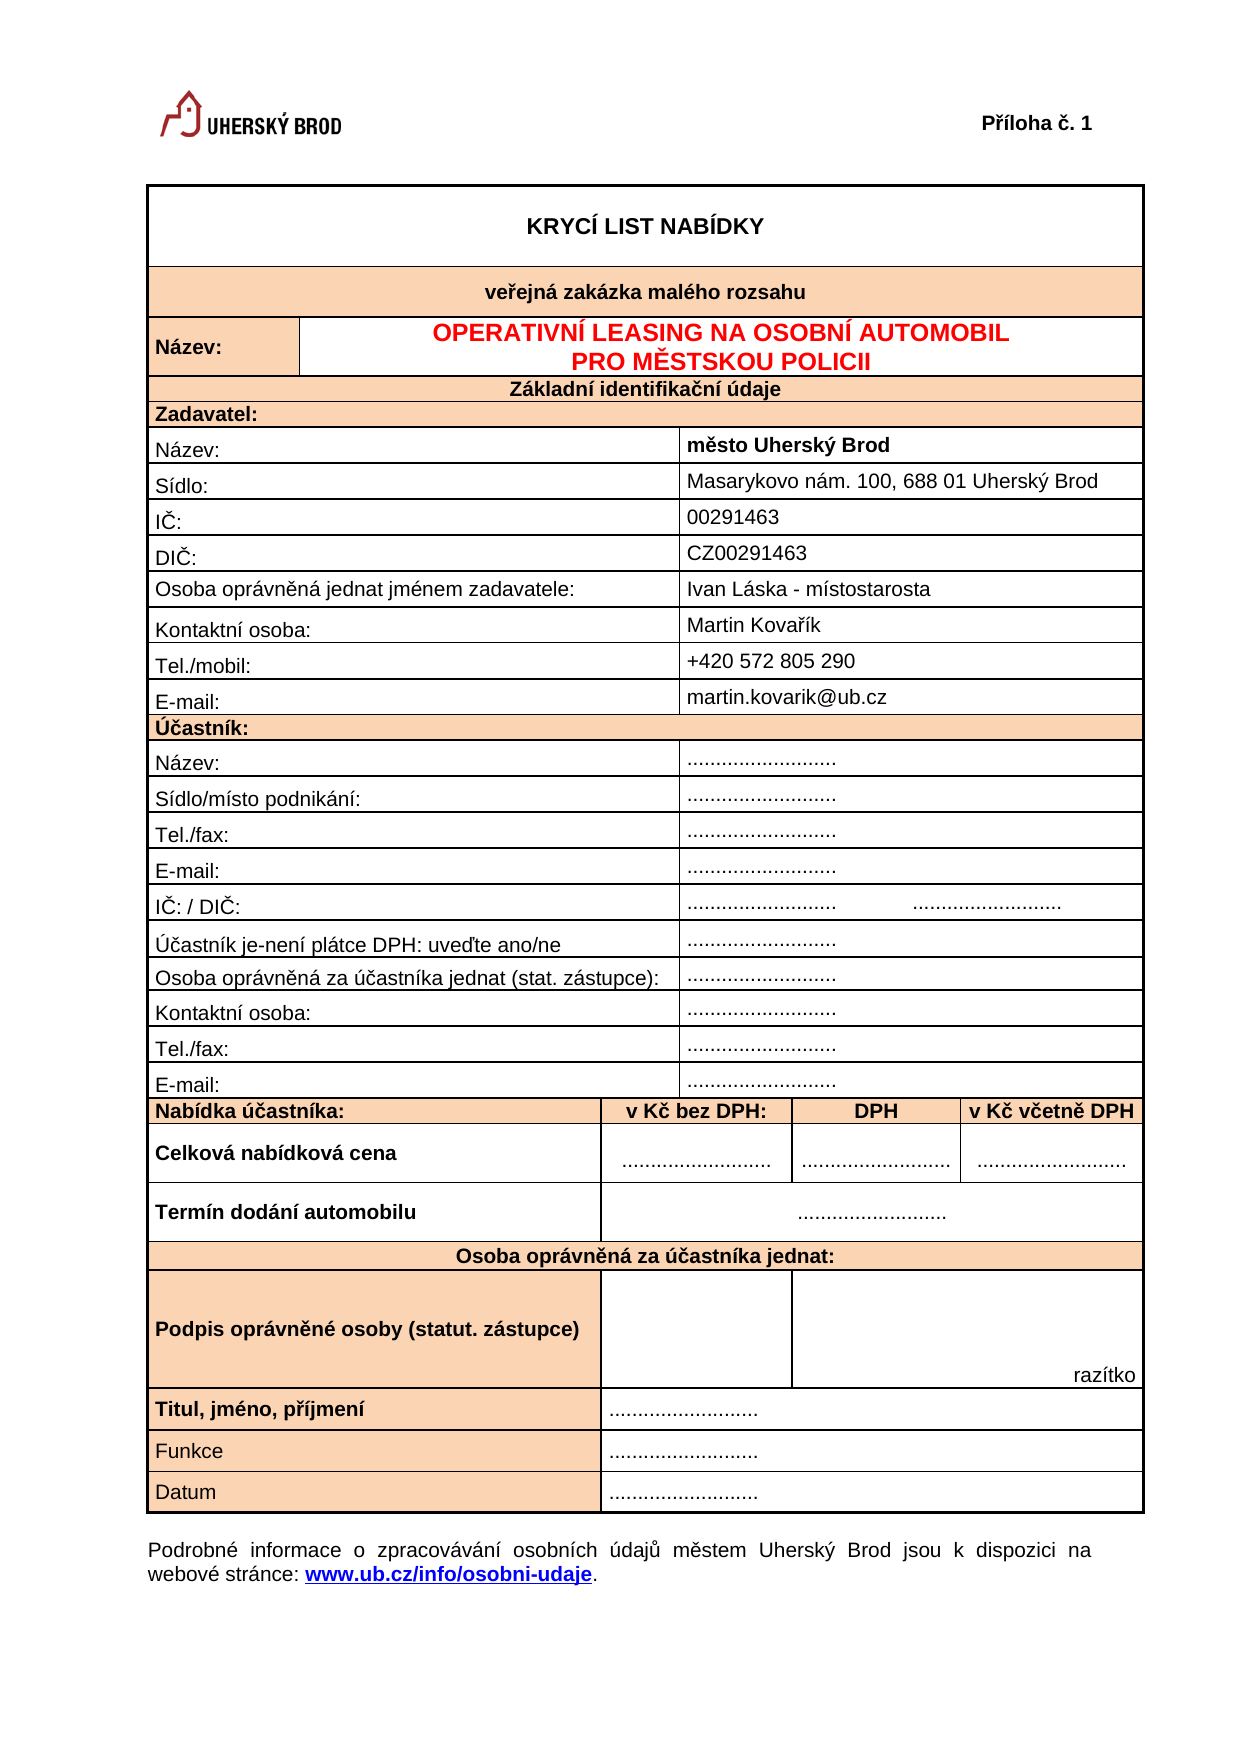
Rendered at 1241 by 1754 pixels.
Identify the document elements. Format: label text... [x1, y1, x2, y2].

table_cell Osoba oprávněná za účastníka jednat: [149, 1242, 1142, 1269]
table_cell Kontaktní osoba: [149, 991, 679, 1025]
table_cell [602, 1271, 791, 1387]
table_cell Sídlo: [149, 464, 679, 498]
table_cell CZ00291463 [680, 536, 1142, 570]
table_cell .......................... [680, 991, 1142, 1025]
table_cell v Kč včetně DPH [961, 1099, 1142, 1123]
table_cell .......................... [602, 1124, 791, 1182]
table_cell Termín dodání automobilu [149, 1183, 600, 1241]
table_cell Martin Kovařík [680, 608, 1142, 642]
table_cell Kontaktní osoba: [149, 608, 679, 642]
table_cell Tel./fax: [149, 813, 679, 847]
table_cell Titul, jméno, příjmení [149, 1389, 600, 1429]
table_cell +420 572 805 290 [680, 643, 1142, 678]
text Podrobné informace o zpracovávání osobních údajů městem Uherský Brod jsou k dispozici na webové stránce: www.ub.cz/info/osobni-udaje. [148, 1538, 1092, 1586]
table_cell Datum [149, 1472, 600, 1511]
table_cell Masarykovo nám. 100, 688 01 Uherský Brod [680, 464, 1142, 498]
table_cell v Kč bez DPH: [602, 1099, 791, 1123]
table_cell Název: [149, 428, 679, 462]
table_cell .......................... [602, 1389, 1142, 1429]
table_cell .......................... [680, 777, 1142, 811]
table_cell DIČ: [149, 536, 679, 570]
table_cell Tel./fax: [149, 1027, 679, 1061]
table_cell IČ: [149, 500, 679, 534]
table_cell razítko [793, 1271, 1142, 1387]
table_cell .......................... [680, 1027, 1142, 1061]
table_cell .......................... [680, 849, 1142, 883]
table_cell DPH [793, 1099, 960, 1123]
table_cell Celková nabídková cena [149, 1124, 600, 1182]
table_cell martin.kovarik@ub.cz [680, 680, 1142, 714]
table_cell .......................... [680, 813, 1142, 847]
table_cell .......................... [680, 921, 1142, 956]
table_cell .......................... [680, 958, 1142, 989]
table_cell E-mail: [149, 849, 679, 883]
table_cell Ivan Láska - místostarosta [680, 572, 1142, 606]
table_cell Účastník: [149, 715, 1142, 739]
table_cell město Uherský Brod [680, 428, 1142, 462]
table_cell Sídlo/místo podnikání: [149, 777, 679, 811]
table_cell Základní identifikační údaje [149, 377, 1142, 401]
table_cell Zadavatel: [149, 402, 1142, 426]
table_cell .......................... [602, 1472, 1142, 1511]
table_cell .......................... [602, 1183, 1142, 1241]
table_cell Podpis oprávněné osoby (statut. zástupce) [149, 1271, 600, 1387]
table_cell Osoba oprávněná za účastníka jednat (stat. zástupce): [149, 958, 679, 989]
table_cell Funkce [149, 1431, 600, 1471]
table_cell Tel./mobil: [149, 643, 679, 678]
table_cell veřejná zakázka malého rozsahu [149, 267, 1142, 316]
table_cell Osoba oprávněná jednat jménem zadavatele: [149, 572, 679, 606]
table_cell .......................... [680, 741, 1142, 775]
table_cell E-mail: [149, 680, 679, 714]
table_cell Název: [149, 741, 679, 775]
table_cell E-mail: [149, 1063, 679, 1097]
table_cell .......................... .......................... [680, 885, 1142, 919]
table_cell Účastník je-není plátce DPH: uveďte ano/ne [149, 921, 679, 956]
table_cell Nabídka účastníka: [149, 1099, 600, 1123]
table_cell IČ: / DIČ: [149, 885, 679, 919]
table_cell .......................... [602, 1431, 1142, 1471]
table_cell .......................... [793, 1124, 960, 1182]
table_cell .......................... [961, 1124, 1142, 1182]
table_cell 00291463 [680, 500, 1142, 534]
picture [147, 73, 354, 155]
table_cell .......................... [680, 1063, 1142, 1097]
table_header KRYCÍ LIST NABÍDKY [149, 187, 1142, 266]
table_cell operativní leasing na osobní automobil pro městskou policii [300, 318, 1142, 375]
table_cell Název: [149, 318, 299, 375]
